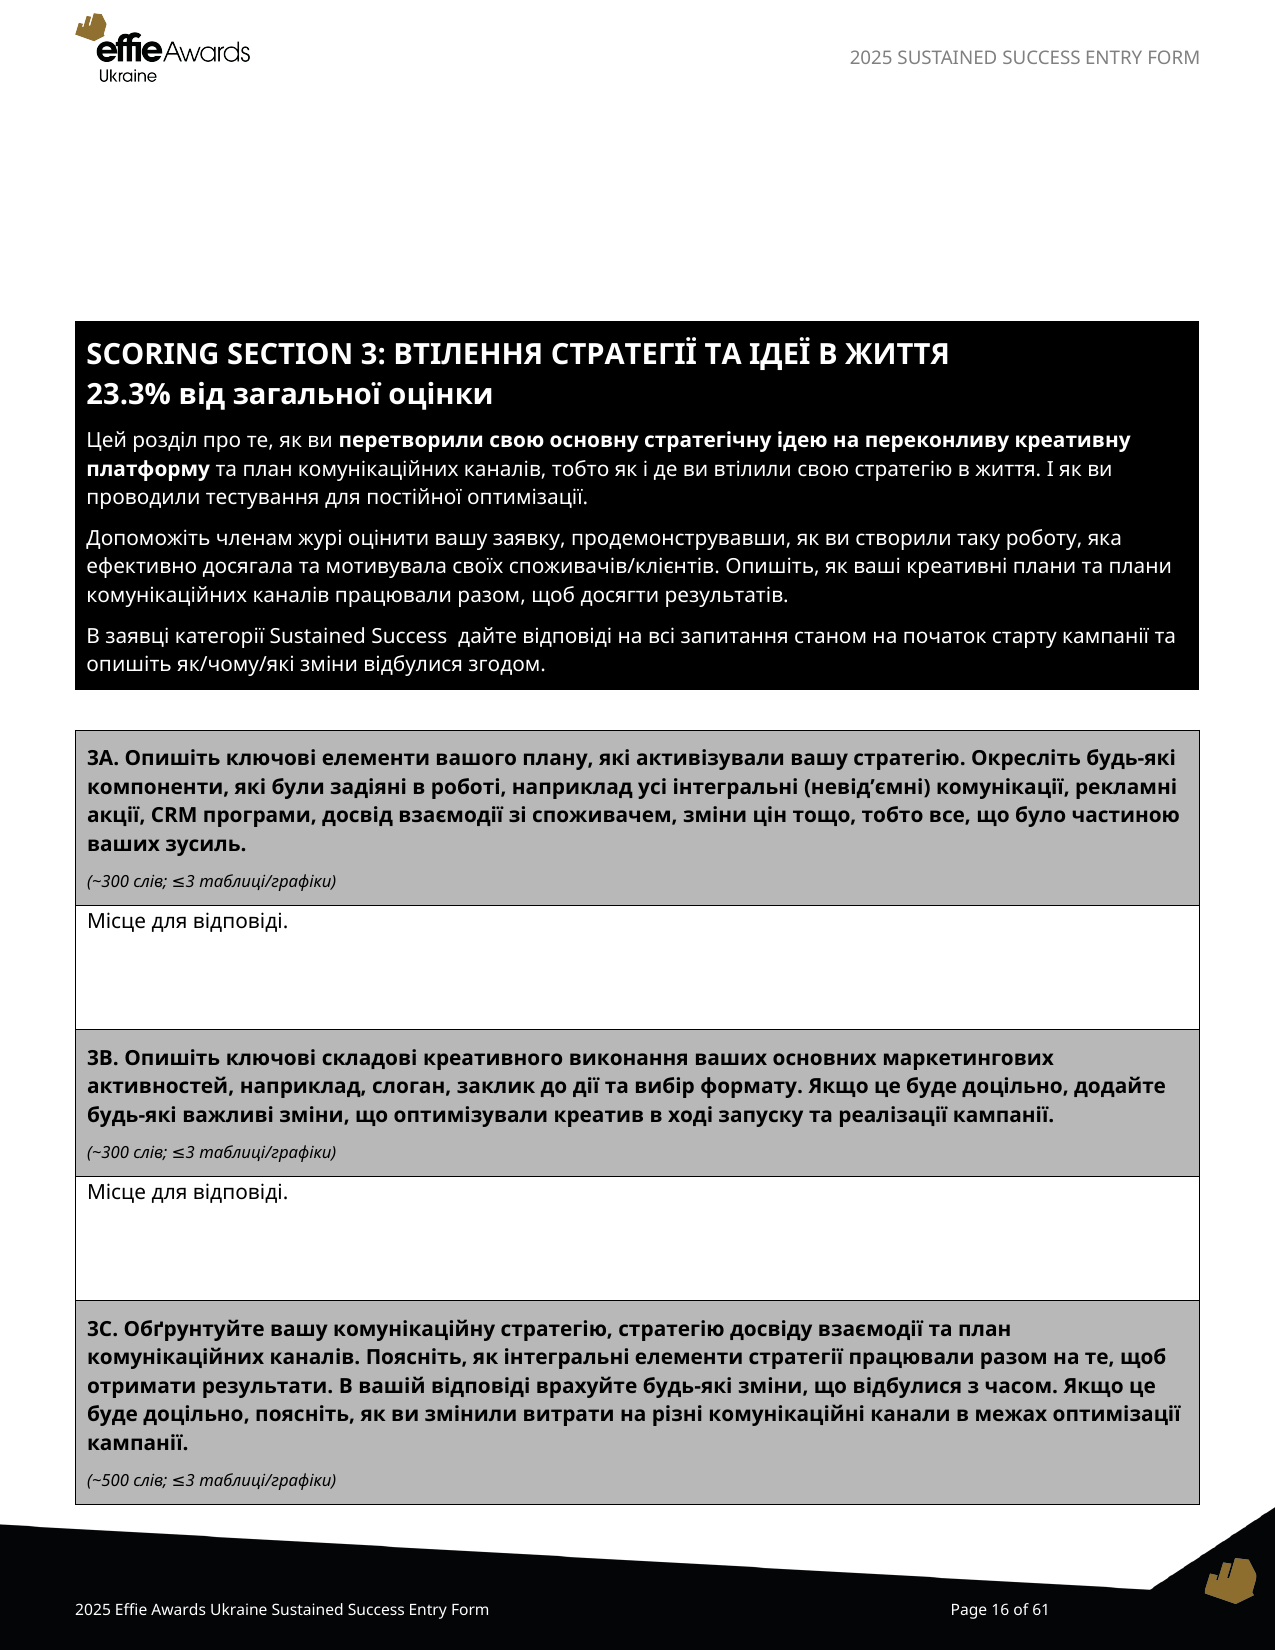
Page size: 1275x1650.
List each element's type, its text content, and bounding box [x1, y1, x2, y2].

table_cell Місце для відповіді. [76, 906, 1199, 1029]
picture [75, 13, 250, 82]
table_cell 3B. Опишіть ключові складові креативного виконання ваших основних маркетингових активностей, наприклад, слоган, заклик до дії та вибір формату. Якщо це буде доцільно, додайте будь-які важливі зміни, що оптимізували креатив в ході запуску та реалізації кампанії. (~300 слів; ≤3 таблиці/графіки) [76, 1030, 1199, 1176]
table_header SCORING SECTION 3: ВТІЛЕННЯ СТРАТЕГІЇ ТА ІДЕЇ В ЖИТТЯ 23.3% від загальної оцінки Цей розділ про те, як ви перетворили свою основну стратегічну ідею на переконливу креативну платформу та план комунікаційних каналів, тобто як і де ви втілили свою стратегію в життя. І як ви проводили тестування для постійної оптимізації. Допоможіть членам журі оцінити вашу заявку, продемонструвавши, як ви створили таку роботу, яка ефективно досягала та мотивувала своїх споживачів/клієнтів. Опишіть, як ваші креативні плани та плани комунікаційних каналів працювали разом, щоб досягти результатів. В заявці категорії Sustained Success дайте відповіді на всі запитання станом на початок старту кампанії та опишіть як/чому/які зміни відбулися згодом. [75, 321, 1199, 690]
table_header 3A. Опишіть ключові елементи вашого плану, які активізували вашу стратегію. Окресліть будь-які компоненти, які були задіяні в роботі, наприклад усі інтегральні (невід’ємні) комунікації, рекламні акції, CRM програми, досвід взаємодії зі споживачем, зміни цін тощо, тобто все, що було частиною ваших зусиль. (~300 слів; ≤3 таблиці/графіки) [76, 731, 1199, 905]
table_cell Місце для відповіді. [76, 1177, 1199, 1300]
table_cell 3C. Обґрунтуйте вашу комунікаційну стратегію, стратегію досвіду взаємодії та план комунікаційних каналів. Поясніть, як інтегральні елементи стратегії працювали разом на те, щоб отримати результати. В вашій відповіді врахуйте будь-які зміни, що відбулися з часом. Якщо це буде доцільно, поясніть, як ви змінили витрати на різні комунікаційні канали в межах оптимізації кампанії. (~500 слів; ≤3 таблиці/графіки) [76, 1301, 1199, 1504]
picture [0, 1507, 1275, 1650]
